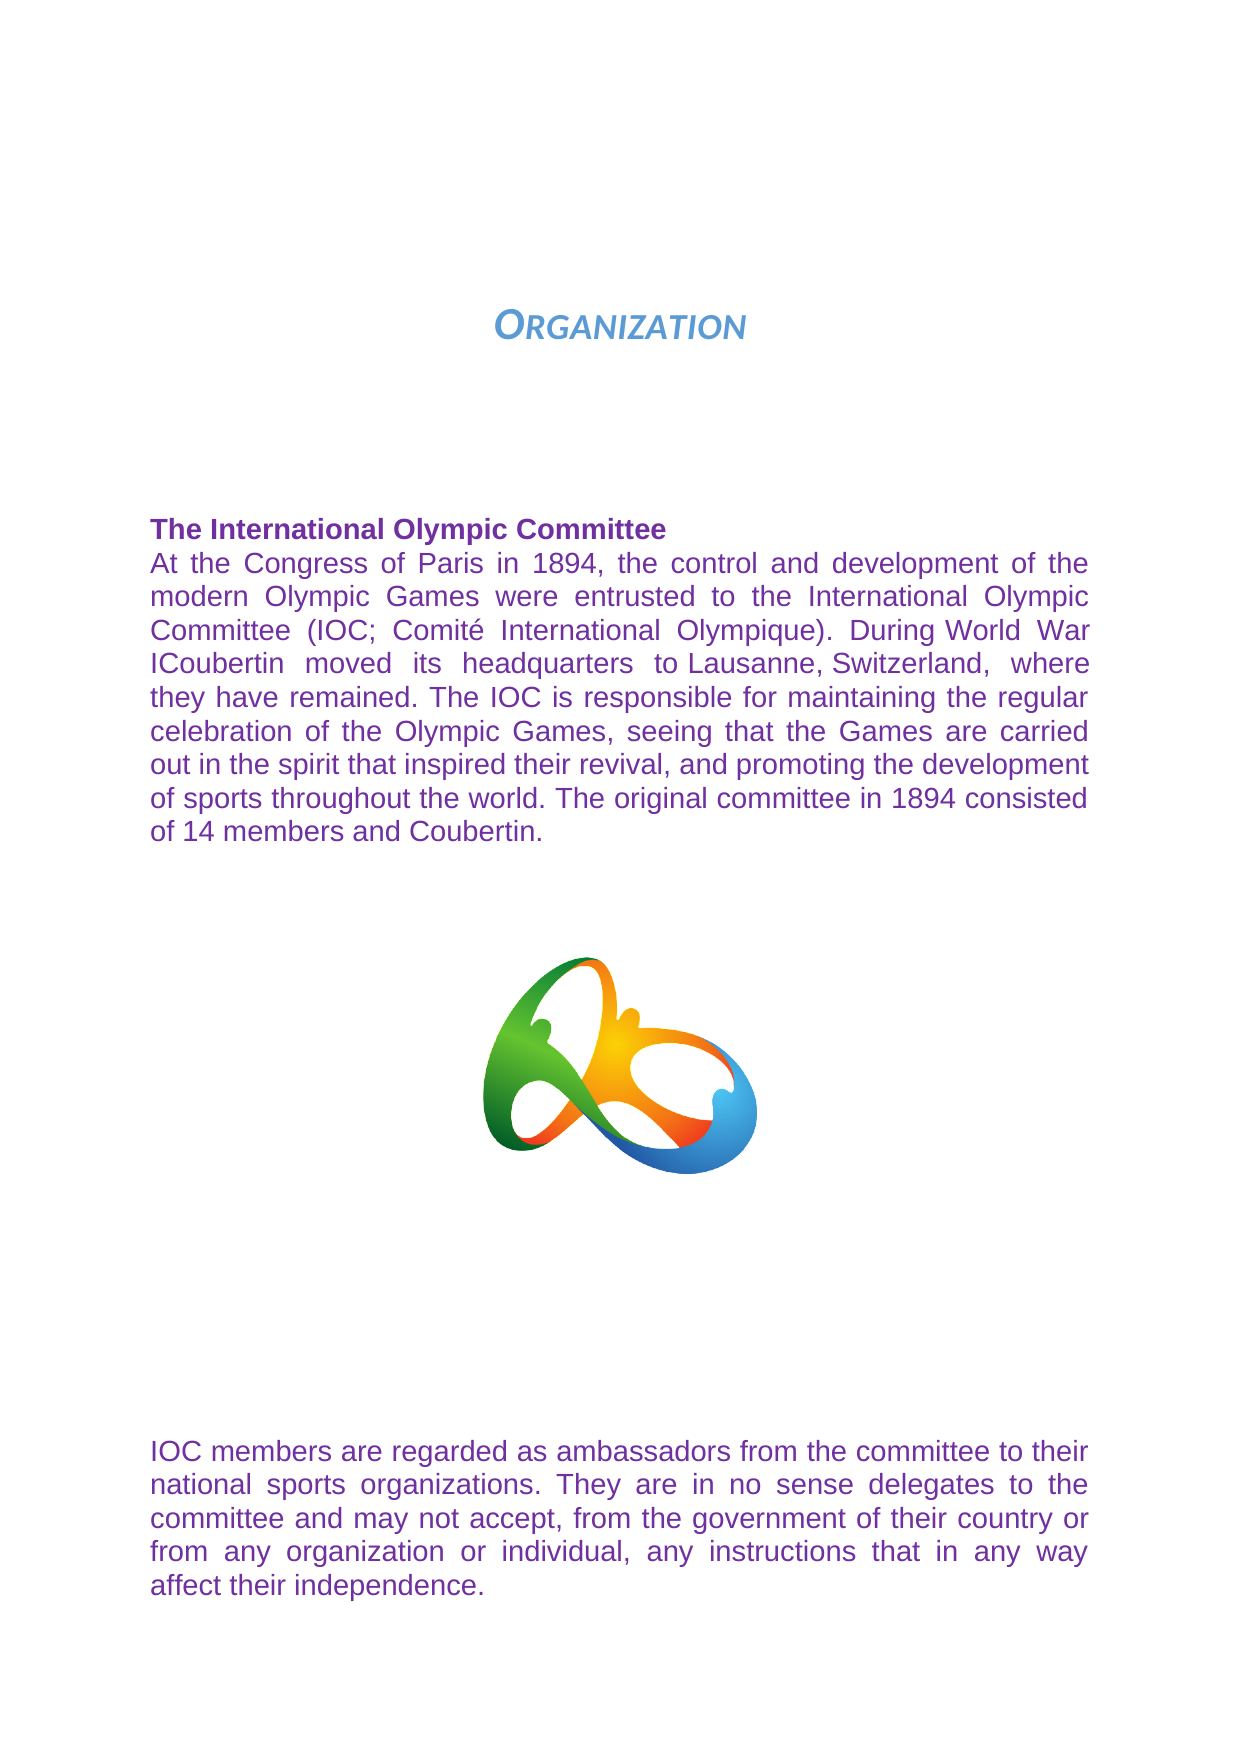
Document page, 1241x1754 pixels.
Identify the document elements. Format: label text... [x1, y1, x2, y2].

subtitle The International Olympic Committee [150, 512, 1090, 546]
text IOC members are regarded as ambassadors from the committee to their national sports organizations. They are in no sense delegates to the committee and may not accept, from the government of their country or from any organization or individual, any instructions that in any way affect their independence. [150, 1433, 1090, 1601]
text Organization [240, 295, 1000, 351]
text At the Congress of Paris in 1894, the control and development of the modern Olympic Games were entrusted to the International Olympic Committee (IOC; Comité International Olympique). During World War ICoubertin moved its headquarters to Lausanne, Switzerland, where they have remained. The IOC is responsible for maintaining the regular celebration of the Olympic Games, seeing that the Games are carried out in the spirit that inspired their revival, and promoting the development of sports throughout the world. The original committee in 1894 consisted of 14 members and Coubertin. [150, 546, 1090, 848]
picture [329, 847, 911, 1284]
